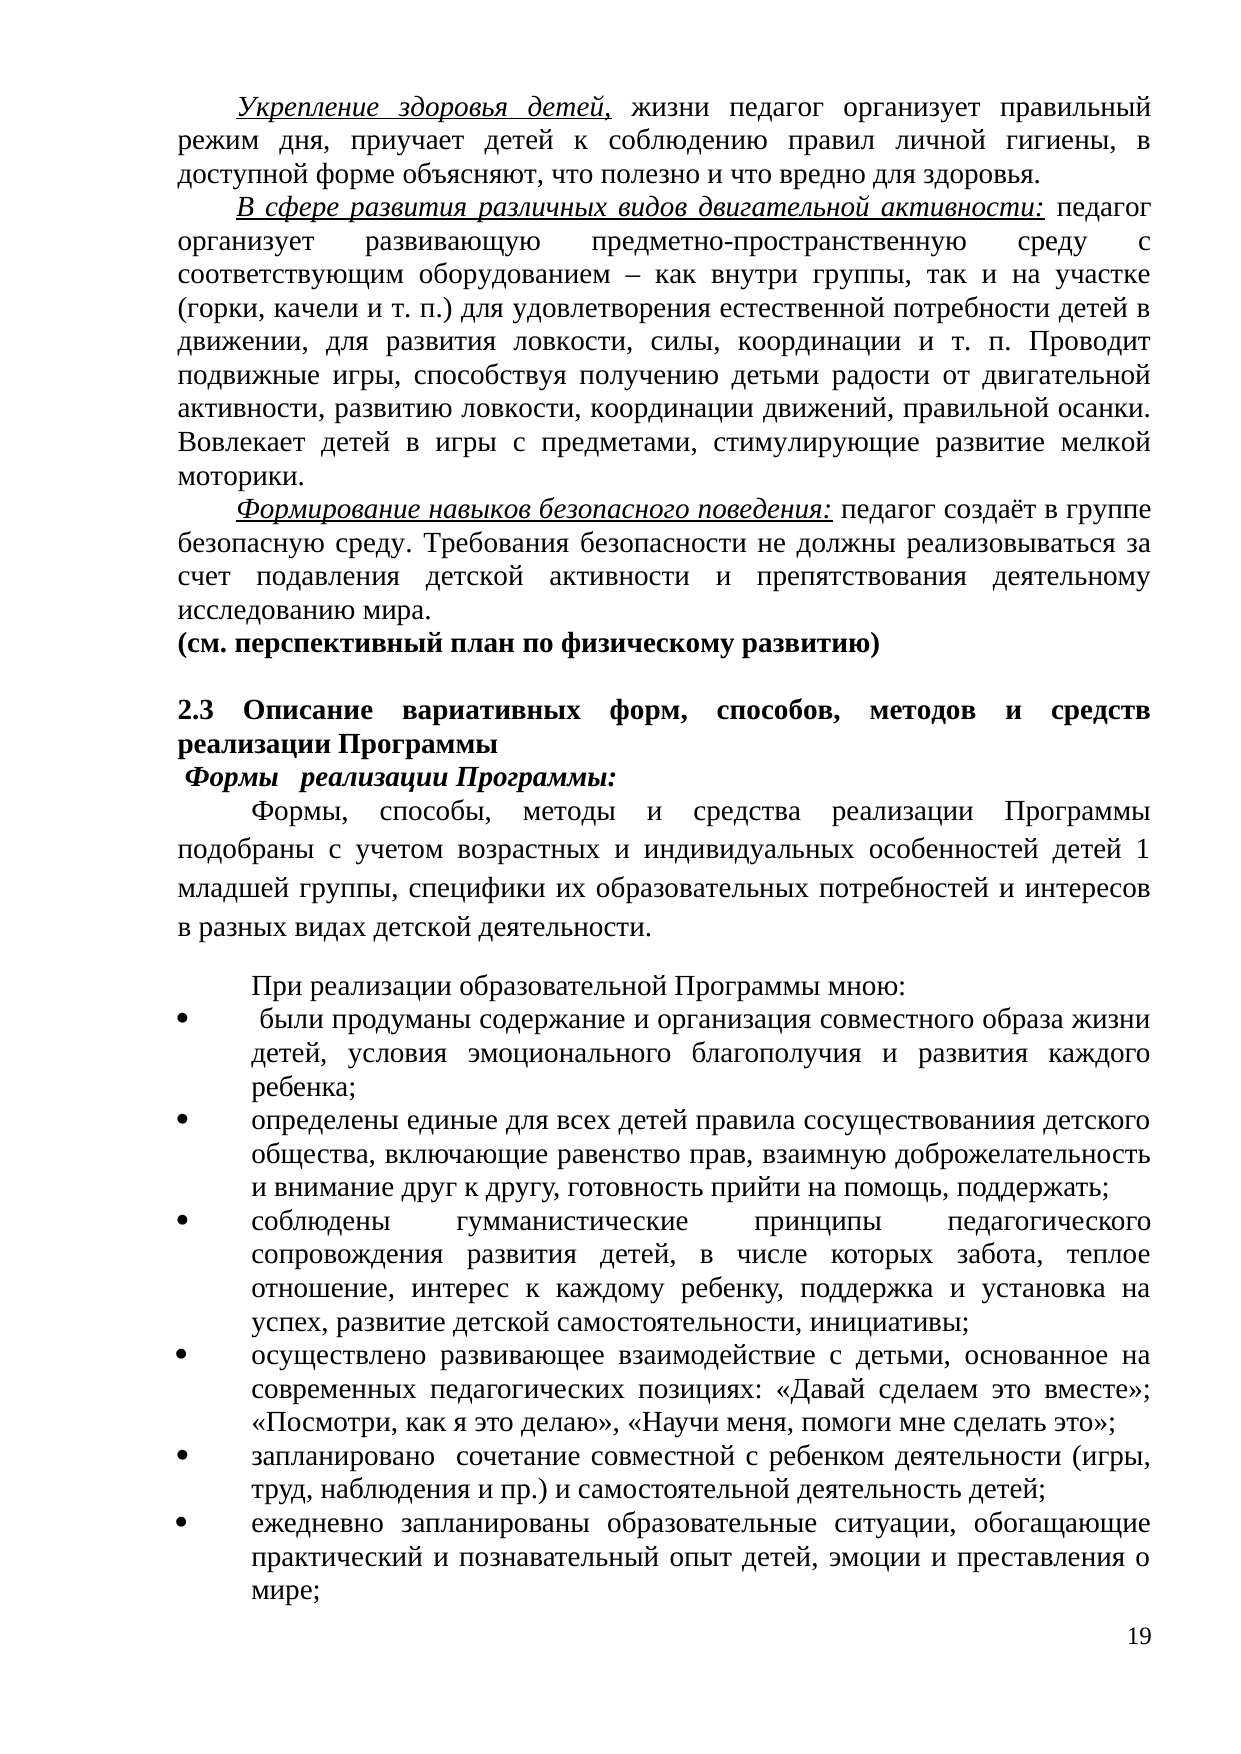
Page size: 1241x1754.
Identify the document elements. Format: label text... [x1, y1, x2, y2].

list определены единые для всех детей правила сосуществованиия детского общества, включающие равенство прав, взаимную доброжелательность и внимание друг к другу, готовность прийти на помощь, поддержать; [177, 1102, 1152, 1203]
text Формы, способы, методы и средства реализации Программы подобраны с учетом возрастных и индивидуальных особенностей детей 1 младшей группы, специфики их образовательных потребностей и интересов в разных видах детской деятельности. [177, 793, 1152, 942]
list соблюдены гумманистические принципы педагогического сопровождения развития детей, в числе которых забота, теплое отношение, интерес к каждому ребенку, поддержка и установка на успех, развитие детской самостоятельности, инициативы; [177, 1203, 1152, 1337]
list ежедневно запланированы образовательные ситуации, обогащающие практический и познавательный опыт детей, эмоции и преставления о мире; [176, 1505, 1152, 1606]
list осуществлено развивающее взаимодействие с детьми, основанное на современных педагогических позициях: «Давай сделаем это вместе»; «Посмотри, как я это делаю», «Научи меня, помоги мне сделать это»; [176, 1337, 1152, 1438]
text (см. перспективный план по физическому развитию) [177, 625, 1152, 659]
text 2.3 Описание вариативных форм, способов, методов и средств реализации Программы [177, 692, 1152, 759]
text В сфере развития различных видов двигательной активности: педагог организует развивающую предметно-пространственную среду с соответствующим оборудованием – как внутри группы, так и на участке (горки, качели и т. п.) для удовлетворения естественной потребности детей в движении, для развития ловкости, силы, координации и т. п. Проводит подвижные игры, способствуя получению детьми радости от двигательной активности, развитию ловкости, координации движений, правильной осанки. Вовлекает детей в игры с предметами, стимулирующие развитие мелкой моторики. [177, 189, 1152, 491]
list были продуманы содержание и организация совместного образа жизни детей, условия эмоционального благополучия и развития каждого ребенка; [177, 1002, 1152, 1102]
text Укрепление здоровья детей, жизни педагог организует правильный режим дня, приучает детей к соблюдению правил личной гигиены, в доступной форме объясняют, что полезно и что вредно для здоровья. [177, 89, 1152, 189]
list запланировано сочетание совместной с ребенком деятельности (игры, труд, наблюдения и пр.) и самостоятельной деятельность детей; [177, 1438, 1152, 1505]
text Формы реализации Программы: [177, 759, 1152, 793]
text Формирование навыков безопасного поведения: педагог создаёт в группе безопасную среду. Требования безопасности не должны реализовываться за счет подавления детской активности и препятствования деятельному исследованию мира. [177, 491, 1152, 625]
text При реализации образовательной Программы мною: [177, 968, 1166, 1002]
